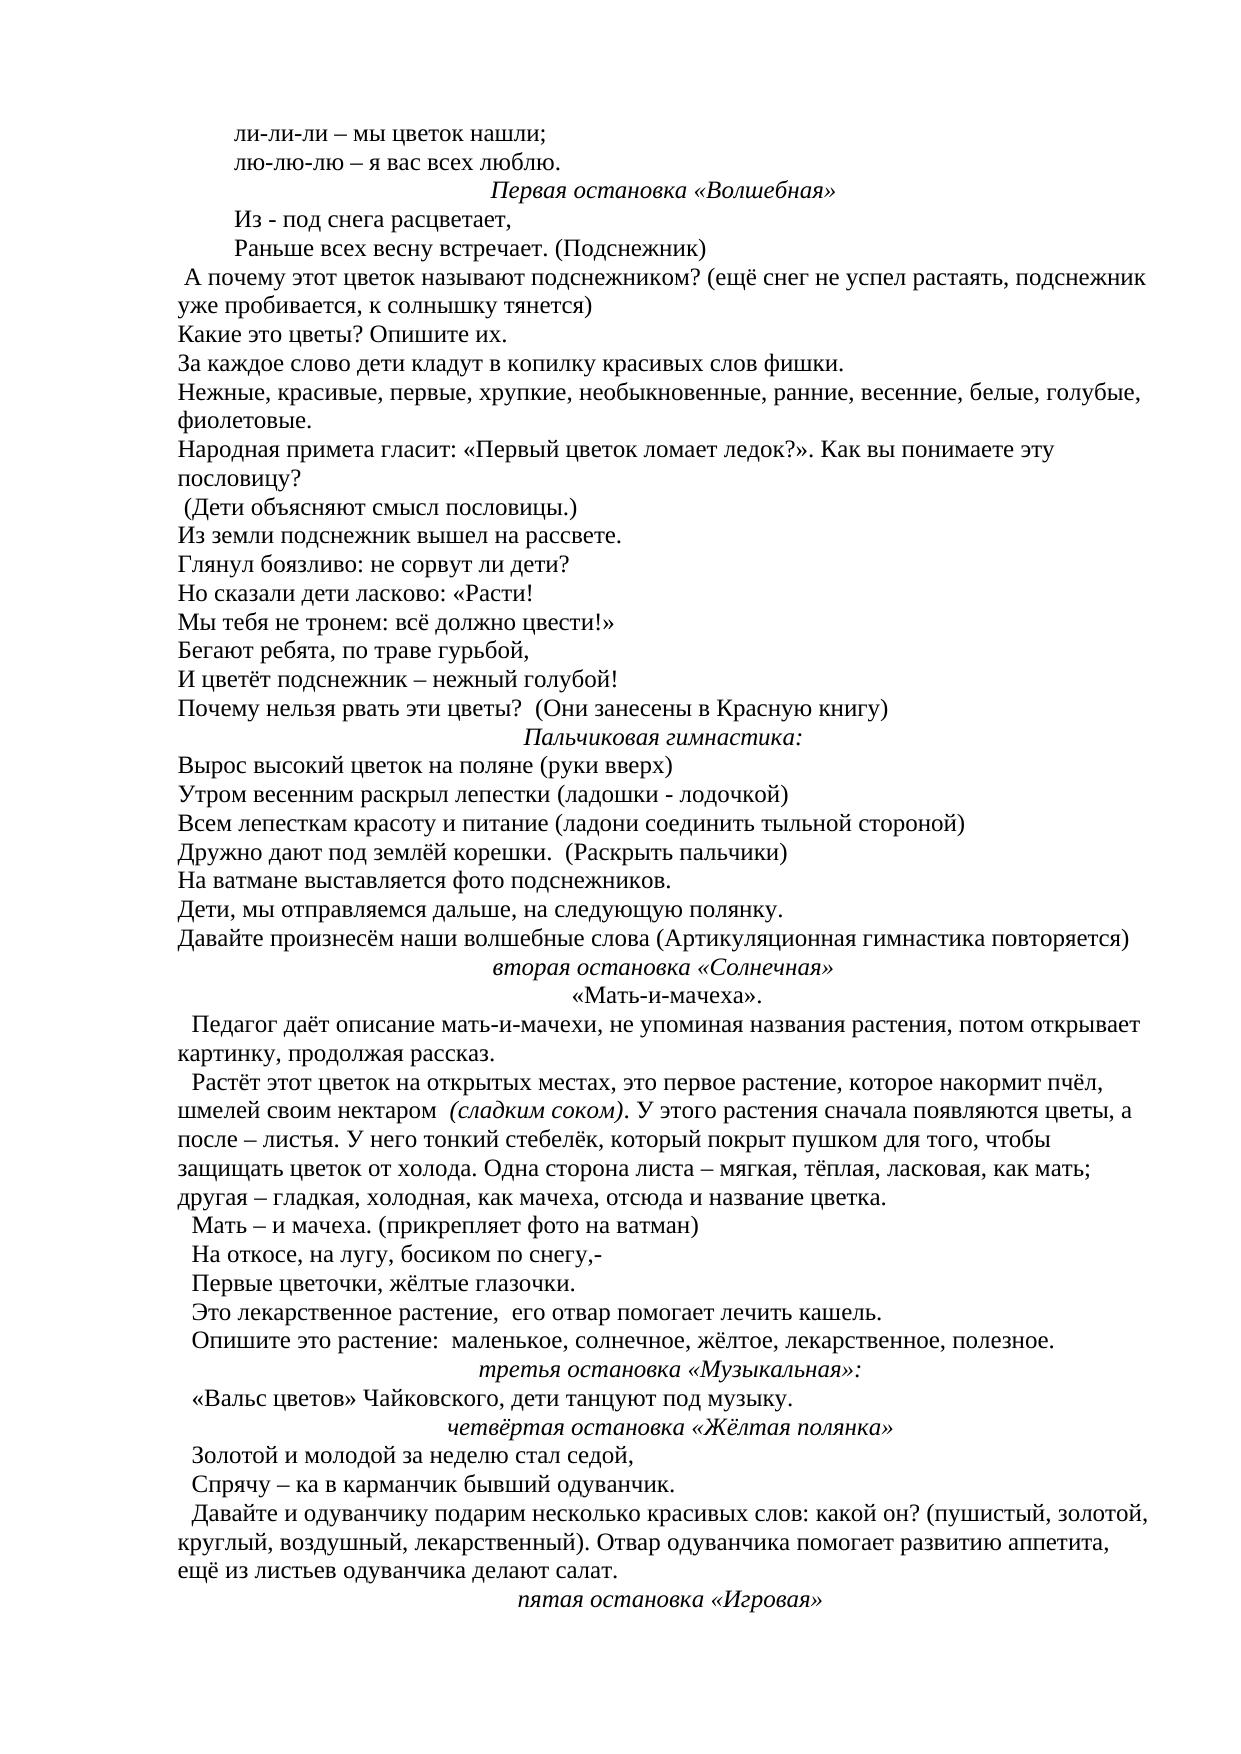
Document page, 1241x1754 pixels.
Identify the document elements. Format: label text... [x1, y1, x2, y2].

text третья остановка «Музыкальная»: [177, 1354, 1152, 1383]
text Опишите это растение: маленькое, солнечное, жёлтое, лекарственное, полезное. [177, 1326, 1152, 1354]
text Бегают ребята, по траве гурьбой, [177, 636, 1152, 664]
text (Дети объясняют смысл пословицы.) [177, 492, 1152, 521]
text Но сказали дети ласково: «Расти! [177, 578, 1152, 607]
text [234, 118, 1095, 176]
text Это лекарственное растение, его отвар помогает лечить кашель. [177, 1297, 1152, 1326]
text Вырос высокий цветок на поляне (руки вверх) [177, 751, 1152, 779]
text Глянул боязливо: не сорвут ли дети? [177, 549, 1152, 578]
text Из - под снега расцветает, [234, 204, 1095, 233]
text Первые цветочки, жёлтые глазочки. [177, 1268, 1152, 1297]
text Мать – и мачеха. (прикрепляет фото на ватман) [177, 1211, 1152, 1239]
text Утром весенним раскрыл лепестки (ладошки - лодочкой) [177, 779, 1152, 808]
text На ватмане выставляется фото подснежников. [177, 866, 1152, 894]
text Спрячу – ка в карманчик бывший одуванчик. [177, 1469, 1152, 1498]
text вторая остановка «Солнечная» [177, 952, 1152, 981]
text Мы тебя не тронем: всё должно цвести!» [177, 607, 1152, 636]
text Золотой и молодой за неделю стал седой, [177, 1441, 1152, 1469]
text Всем лепесткам красоту и питание (ладони соединить тыльной стороной) [177, 808, 1152, 837]
text «Мать-и-мачеха». [177, 981, 1152, 1009]
text Нежные, красивые, первые, хрупкие, необыкновенные, ранние, весенние, белые, голубые, фиолетовые. [177, 377, 1152, 434]
text Из земли подснежник вышел на рассвете. [177, 521, 1152, 549]
text Первая остановка «Волшебная» [234, 176, 1095, 204]
text Педагог даёт описание мать-и-мачехи, не упоминая названия растения, потом открывает картинку, продолжая рассказ. [177, 1009, 1152, 1067]
text «Вальс цветов» Чайковского, дети танцуют под музыку. [177, 1383, 1152, 1412]
text Почему нельзя рвать эти цветы? (Они занесены в Красную книгу) [177, 693, 1152, 722]
text Давайте и одуванчику подарим несколько красивых слов: какой он? (пушистый, золотой, круглый, воздушный, лекарственный). Отвар одуванчика помогает развитию аппетита, ещё из листьев одуванчика делают салат. [177, 1498, 1152, 1584]
text Раньше всех весну встречает. (Подснежник) [234, 233, 1095, 262]
text Растёт этот цветок на открытых местах, это первое растение, которое накормит пчёл, шмелей своим нектаром (сладким соком). У этого растения сначала появляются цветы, а после – листья. У него тонкий стебелёк, который покрыт пушком для того, чтобы защищать цветок от холода. Одна сторона листа – мягкая, тёплая, ласковая, как мать; другая – гладкая, холодная, как мачеха, отсюда и название цветка. [177, 1067, 1152, 1211]
text За каждое слово дети кладут в копилку красивых слов фишки. [177, 348, 1152, 377]
text И цветёт подснежник – нежный голубой! [177, 664, 1152, 693]
text пятая остановка «Игровая» [177, 1584, 1152, 1613]
text четвёртая остановка «Жёлтая полянка» [177, 1412, 1152, 1441]
text Народная примета гласит: «Первый цветок ломает ледок?». Как вы понимаете эту пословицу? [177, 434, 1152, 492]
text А почему этот цветок называют подснежником? (ещё снег не успел растаять, подснежник уже пробивается, к солнышку тянется) [177, 262, 1152, 319]
text Давайте произнесём наши волшебные слова (Артикуляционная гимнастика повторяется) [177, 923, 1152, 952]
text Какие это цветы? Опишите их. [177, 319, 1152, 348]
text Дружно дают под землёй корешки. (Раскрыть пальчики) [177, 837, 1152, 866]
text На откосе, на лугу, босиком по снегу,- [177, 1239, 1152, 1268]
text Дети, мы отправляемся дальше, на следующую полянку. [177, 894, 1152, 923]
text Пальчиковая гимнастика: [177, 722, 1152, 751]
